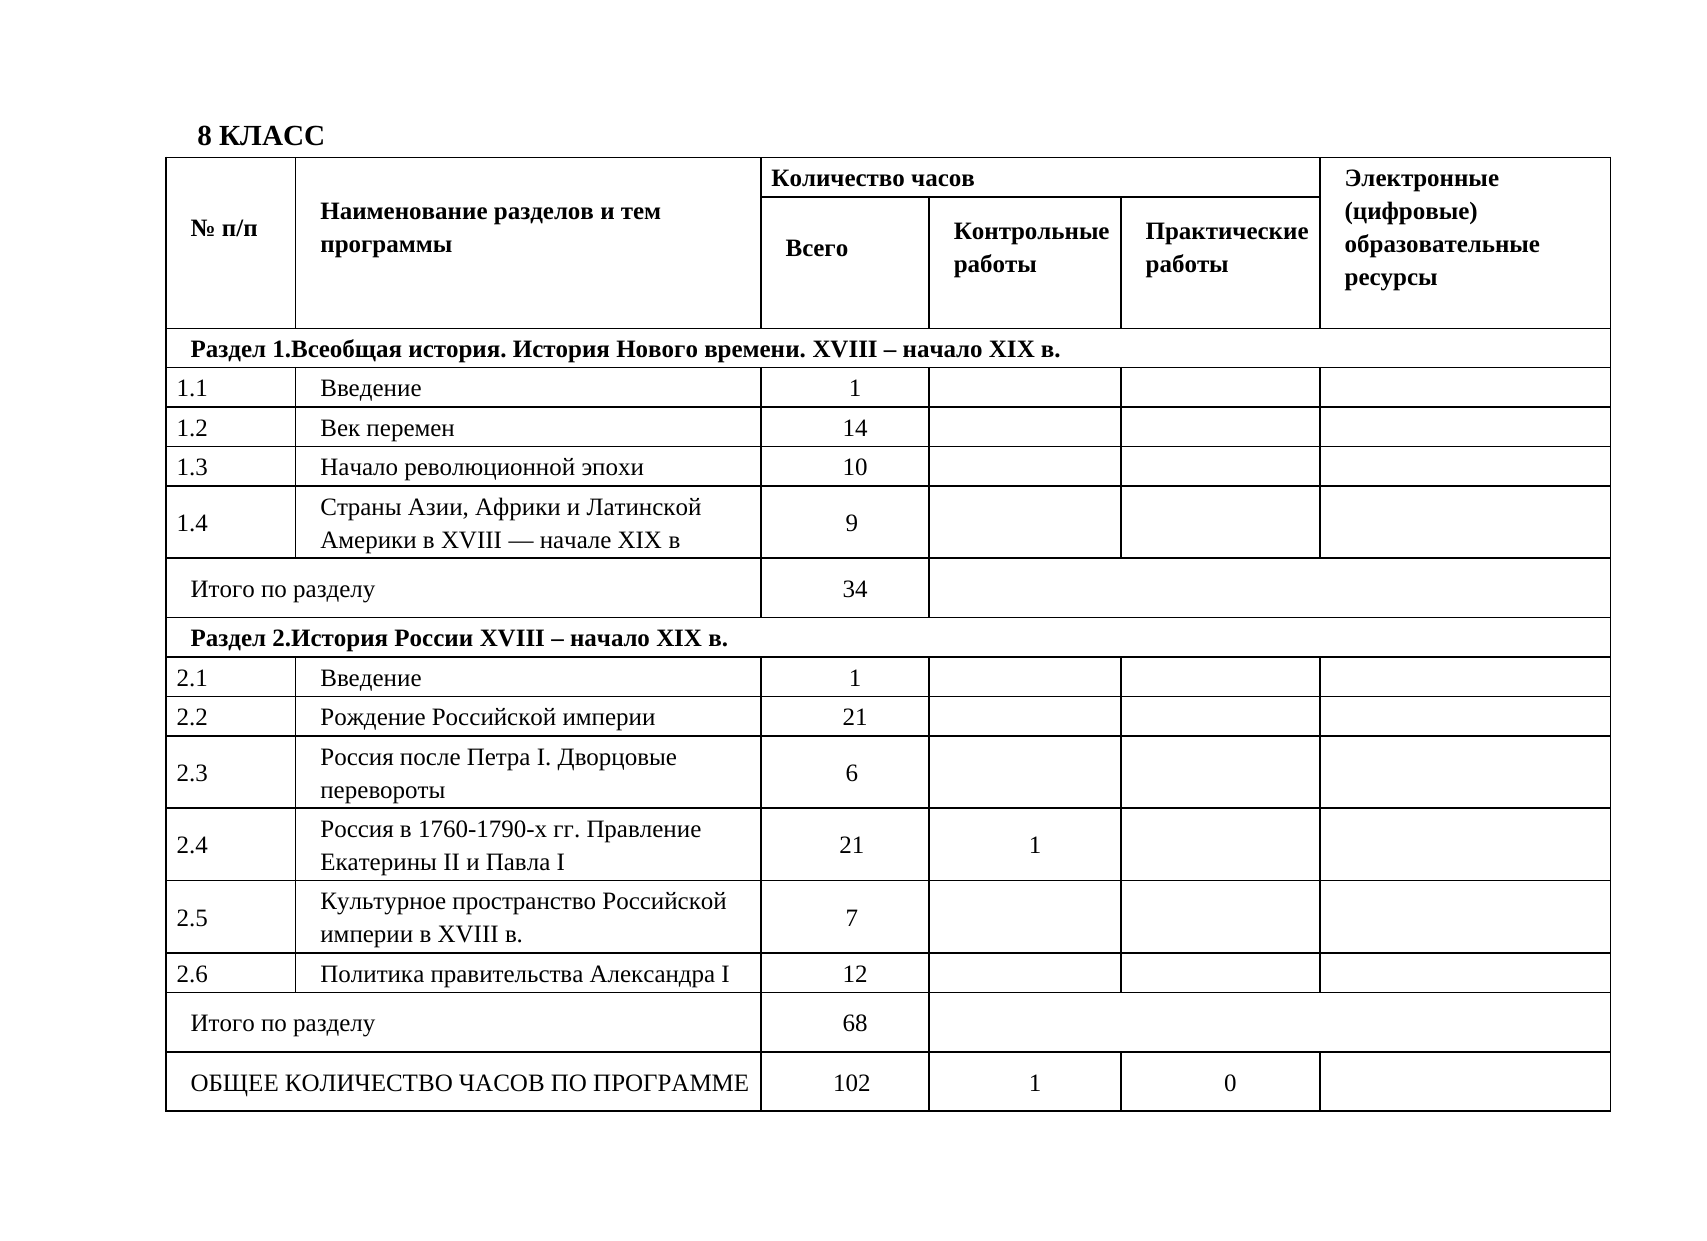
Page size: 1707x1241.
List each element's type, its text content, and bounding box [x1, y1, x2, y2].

table_header Количество часов [762, 158, 1319, 196]
table_cell [930, 368, 1120, 406]
table_cell 7 [762, 881, 928, 952]
table_cell [1122, 809, 1319, 880]
table_cell 2.5 [167, 881, 295, 952]
table_cell [1321, 447, 1610, 485]
table_cell 1 [762, 658, 928, 696]
table_cell 2.2 [167, 697, 295, 735]
table_cell [1321, 737, 1610, 807]
table_cell 21 [762, 697, 928, 735]
table_cell [930, 881, 1120, 952]
table_cell Раздел 2.История России XVIII – начало XIX в. [167, 618, 1610, 656]
table_cell 1.4 [167, 487, 295, 557]
table_cell Страны Азии, Африки и Латинской Америки в XVIII — начале XIX в [296, 487, 760, 557]
table_cell 1 [930, 1053, 1120, 1110]
table_cell 0 [1122, 1053, 1319, 1110]
table_cell [1122, 737, 1319, 807]
table_cell Раздел 1.Всеобщая история. История Нового времени. XVIII – начало XIX в. [167, 329, 1610, 367]
table_cell 102 [762, 1053, 928, 1110]
table_cell 21 [762, 809, 928, 880]
table_cell [1321, 954, 1610, 991]
table_header № п/п [167, 158, 295, 327]
table_cell [1321, 368, 1610, 406]
table_cell Итого по разделу [167, 993, 760, 1051]
table_cell [930, 737, 1120, 807]
table_cell Итого по разделу [167, 559, 760, 617]
table_header Электронные (цифровые) образовательные ресурсы [1321, 158, 1610, 327]
table_cell [1122, 881, 1319, 952]
table_cell [1122, 368, 1319, 406]
table_cell 1 [930, 809, 1120, 880]
table_cell Россия после Петра I. Дворцовые перевороты [296, 737, 760, 807]
table_cell [1122, 408, 1319, 446]
table_cell Начало революционной эпохи [296, 447, 760, 485]
table_cell Рождение Российской империи [296, 697, 760, 735]
table_cell [930, 993, 1610, 1051]
table_cell [1122, 658, 1319, 696]
table_cell Культурное пространство Российской империи в XVIII в. [296, 881, 760, 952]
table_cell 1 [762, 368, 928, 406]
table_cell 68 [762, 993, 928, 1051]
table_cell [930, 658, 1120, 696]
table_cell 12 [762, 954, 928, 991]
table_cell [930, 954, 1120, 991]
table_cell [1122, 697, 1319, 735]
table_cell [1321, 1053, 1610, 1110]
table_cell [1321, 658, 1610, 696]
table_cell 14 [762, 408, 928, 446]
table_cell [1122, 954, 1319, 991]
table_cell 10 [762, 447, 928, 485]
table_cell 2.6 [167, 954, 295, 991]
table_cell [930, 697, 1120, 735]
table_cell Введение [296, 658, 760, 696]
table_cell Введение [296, 368, 760, 406]
table_cell [1321, 697, 1610, 735]
table_cell 1.2 [167, 408, 295, 446]
table_cell Политика правительства Александра I [296, 954, 760, 991]
table_cell 2.1 [167, 658, 295, 696]
table_cell [1122, 487, 1319, 557]
table_cell 1.1 [167, 368, 295, 406]
table_cell [930, 487, 1120, 557]
table_cell 2.4 [167, 809, 295, 880]
table_cell Всего [762, 198, 928, 327]
table_cell 6 [762, 737, 928, 807]
table_cell Россия в 1760-1790-х гг. Правление Екатерины II и Павла I [296, 809, 760, 880]
table_cell 34 [762, 559, 928, 617]
text 8 КЛАСС [190, 118, 1618, 152]
table_cell [1321, 408, 1610, 446]
table_header Наименование разделов и тем программы [296, 158, 760, 327]
table_cell Век перемен [296, 408, 760, 446]
table_cell Практические работы [1122, 198, 1319, 327]
table_cell [930, 408, 1120, 446]
table_cell 2.3 [167, 737, 295, 807]
table_cell [1321, 809, 1610, 880]
table_cell ОБЩЕЕ КОЛИЧЕСТВО ЧАСОВ ПО ПРОГРАММЕ [167, 1053, 760, 1110]
table_cell [1122, 447, 1319, 485]
table_cell 1.3 [167, 447, 295, 485]
table_cell [930, 447, 1120, 485]
table_cell [1321, 487, 1610, 557]
table_cell Контрольные работы [930, 198, 1120, 327]
table_cell 9 [762, 487, 928, 557]
table_cell [930, 559, 1610, 617]
table_cell [1321, 881, 1610, 952]
